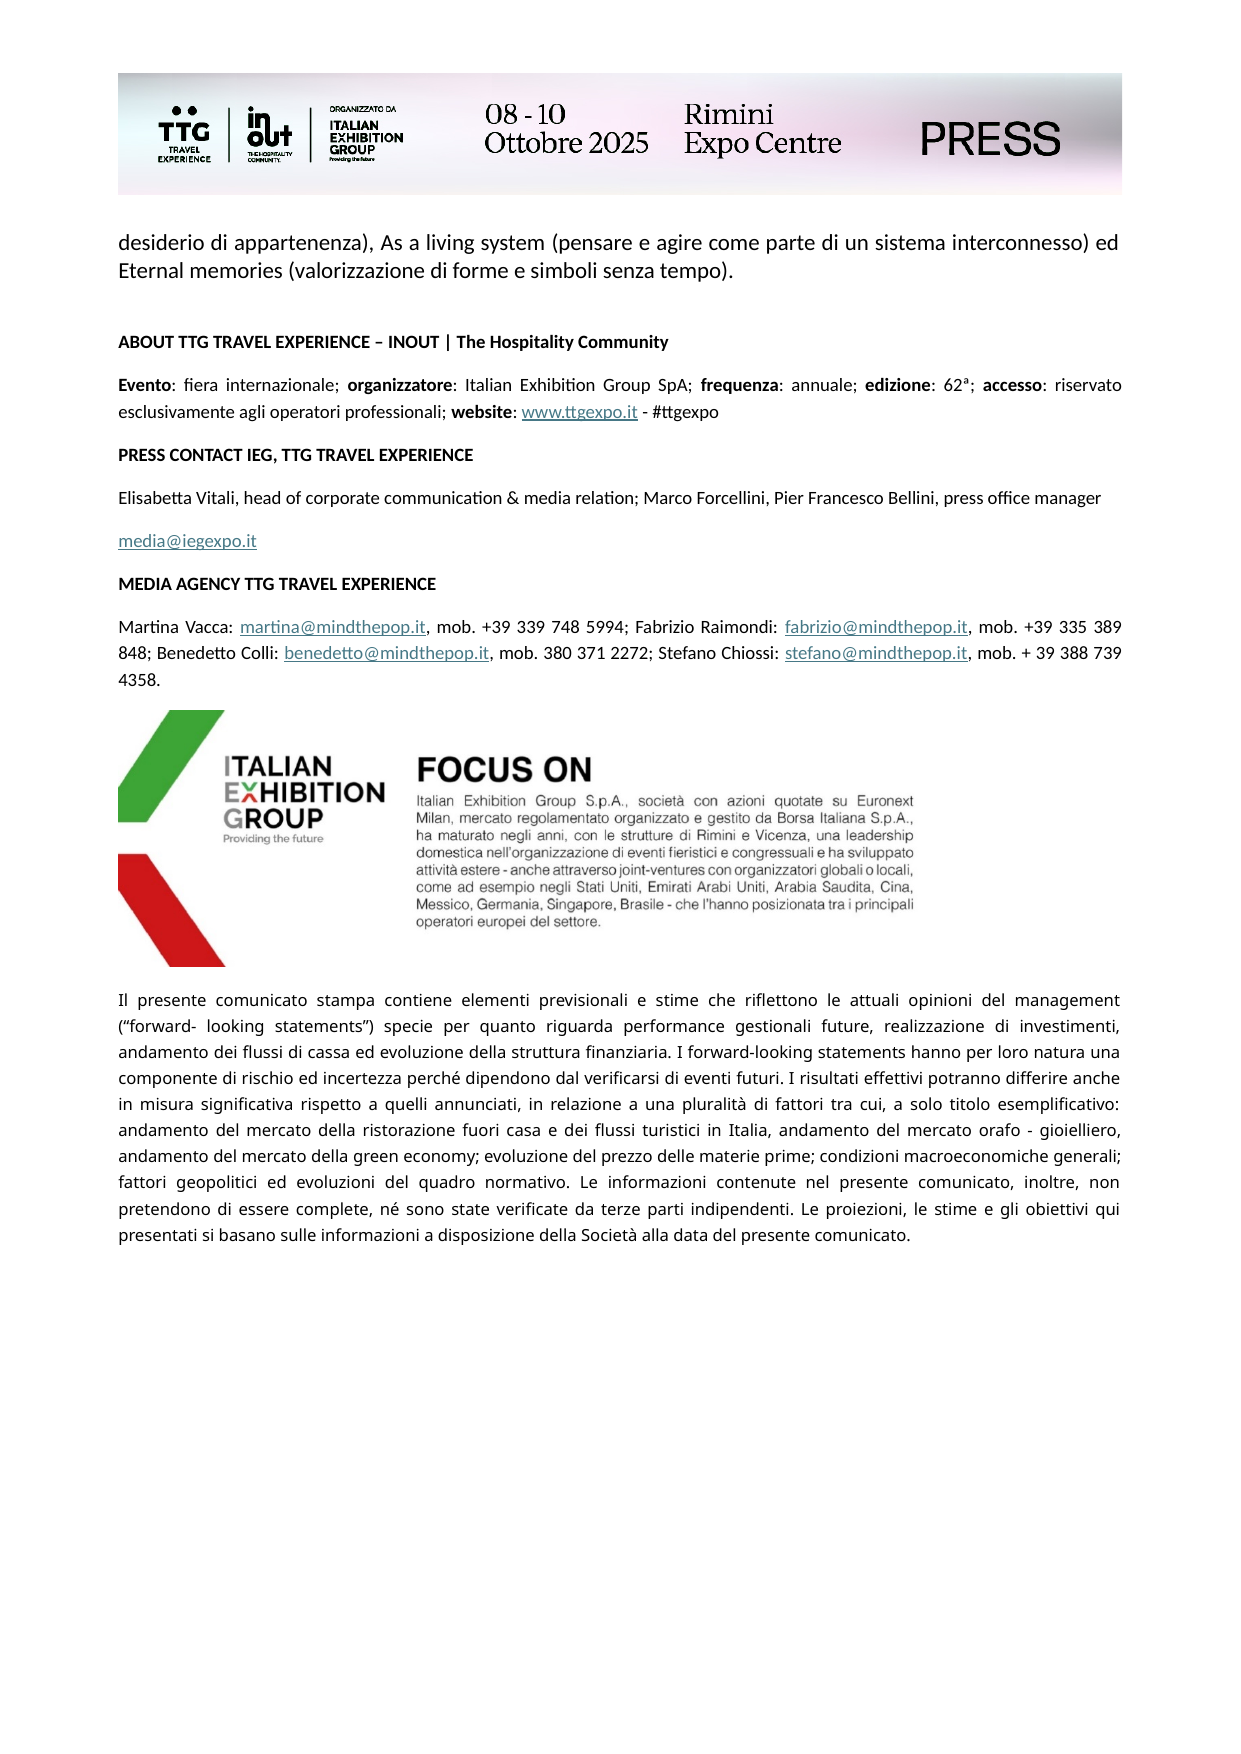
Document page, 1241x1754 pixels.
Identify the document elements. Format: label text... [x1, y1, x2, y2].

text Elisabetta Vitali, head of corporate communication & media relation; Marco Forcellini, Pier Francesco Bellini, press office manager [118, 486, 1122, 509]
picture [118, 73, 1123, 195]
text media@iegexpo.it [118, 529, 1122, 552]
text Il presente comunicato stampa contiene elementi previsionali e stime che riflettono le attuali opinioni del management (“forward- looking statements”) specie per quanto riguarda performance gestionali future, realizzazione di investimenti, andamento dei flussi di cassa ed evoluzione della struttura finanziaria. I forward-looking statements hanno per loro natura una componente di rischio ed incertezza perché dipendono dal verificarsi di eventi futuri. I risultati effettivi potranno differire anche in misura significativa rispetto a quelli annunciati, in relazione a una pluralità di fattori tra cui, a solo titolo esemplificativo: andamento del mercato della ristorazione fuori casa e dei flussi turistici in Italia, andamento del mercato orafo - gioielliero, andamento del mercato della green economy; evoluzione del prezzo delle materie prime; condizioni macroeconomiche generali; fattori geopolitici ed evoluzioni del quadro normativo. Le informazioni contenute nel presente comunicato, inoltre, non pretendono di essere complete, né sono state verificate da terze parti indipendenti. Le proiezioni, le stime e gli obiettivi qui presentati si basano sulle informazioni a disposizione della Società alla data del presente comunicato. [118, 989, 1122, 1246]
text ABOUT TTG TRAVEL EXPERIENCE – INOUT | The Hospitality Community [118, 331, 1122, 353]
picture [118, 710, 936, 967]
text Evento: fiera internazionale; organizzatore: Italian Exhibition Group SpA; frequenza: annuale; edizione: 62ª; accesso: riservato esclusivamente agli operatori professionali; website: www.ttgexpo.it - #ttgexpo [118, 373, 1122, 423]
text PRESS CONTACT IEG, TTG TRAVEL EXPERIENCE [118, 443, 1122, 466]
text Martina Vacca: martina@mindthepop.it, mob. +39 339 748 5994; Fabrizio Raimondi: fabrizio@mindthepop.it, mob. +39 335 389 848; Benedetto Colli: benedetto@mindthepop.it, mob. 380 371 2272; Stefano Chiossi: stefano@mindthepop.it, mob. + 39 388 739 4358. [118, 615, 1122, 691]
text MEDIA AGENCY TTG TRAVEL EXPERIENCE [118, 572, 1122, 595]
